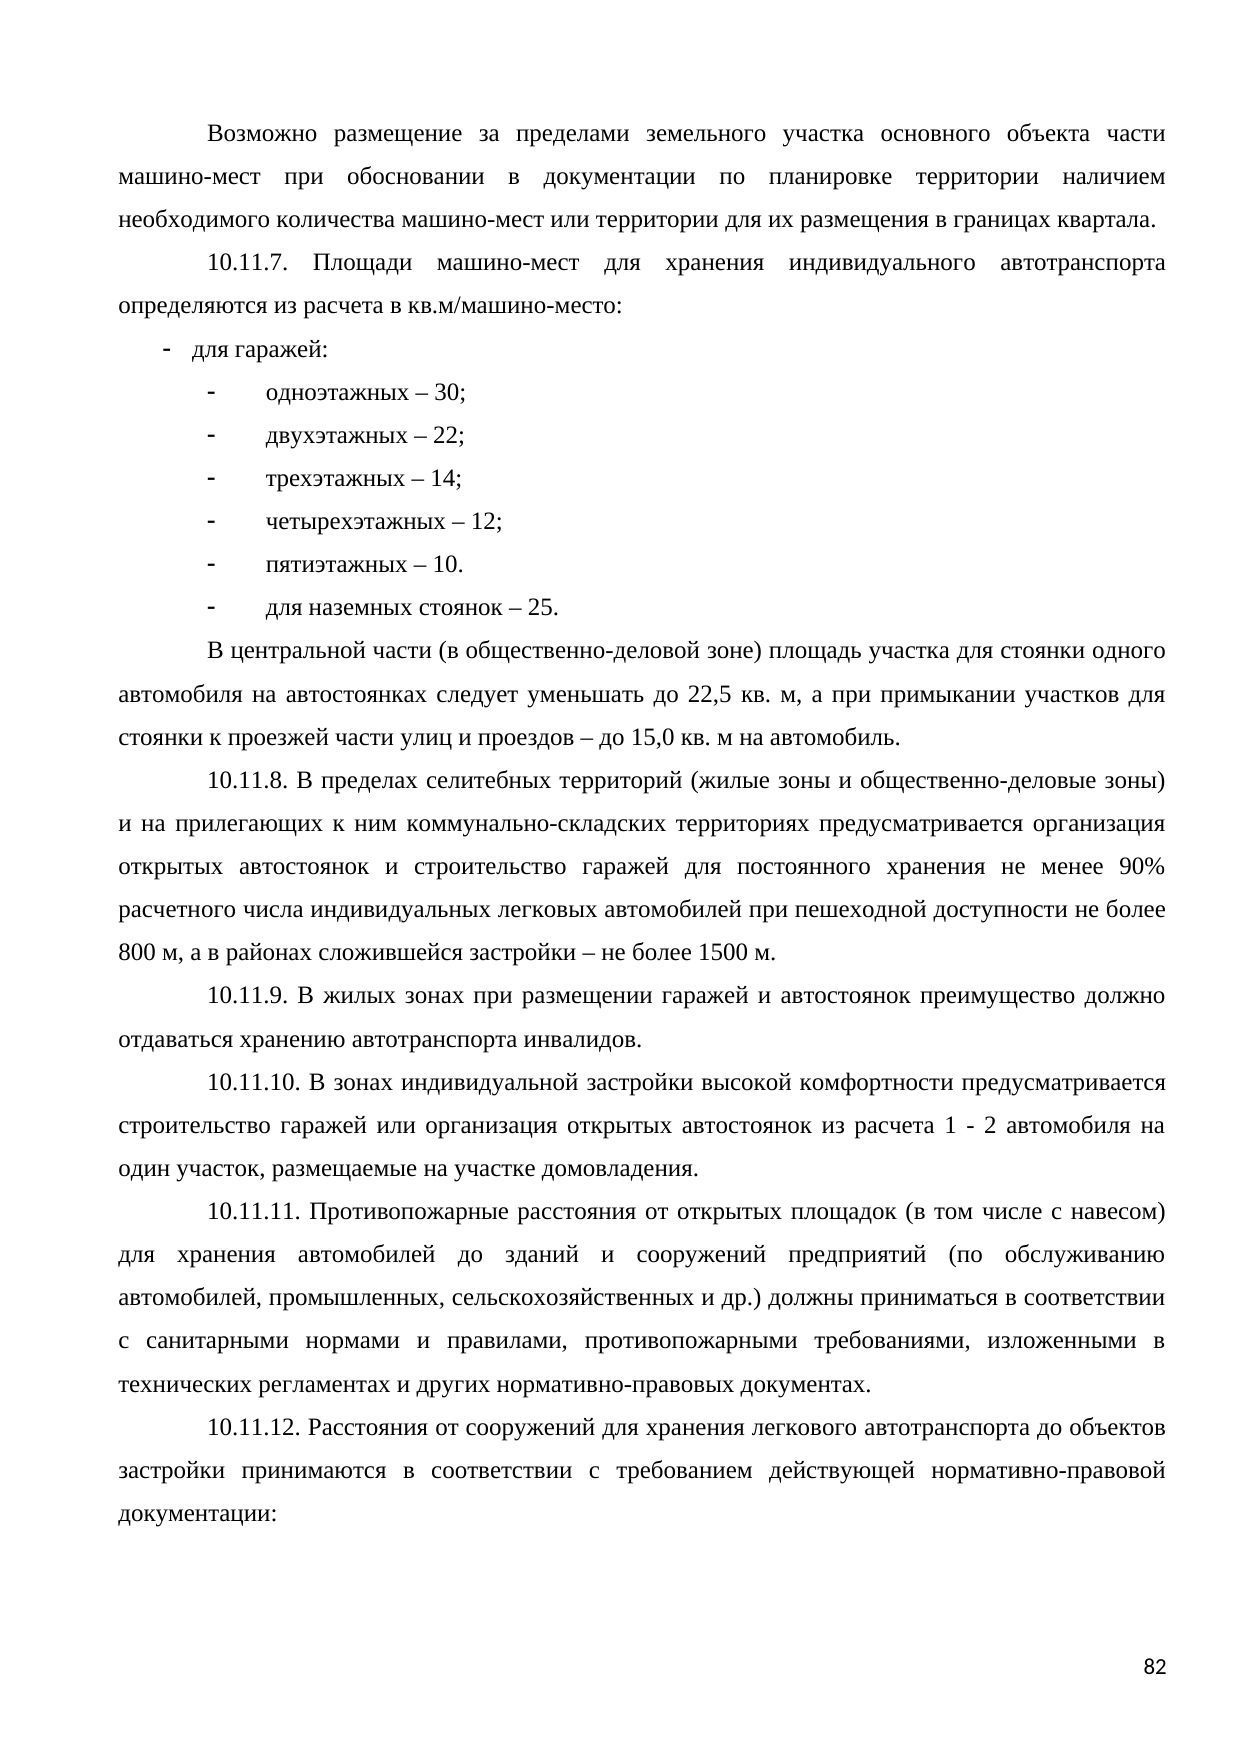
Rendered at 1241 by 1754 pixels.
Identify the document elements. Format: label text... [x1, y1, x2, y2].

list пятиэтажных – 10. [118, 549, 1167, 578]
text Возможно размещение за пределами земельного участка основного объекта части машино-мест при обосновании в документации по планировке территории наличием необходимого количества машино-мест или территории для их размещения в границах квартала. [118, 118, 1167, 233]
text 10.11.11. Противопожарные расстояния от открытых площадок (в том числе с навесом) для хранения автомобилей до зданий и сооружений предприятий (по обслуживанию автомобилей, промышленных, сельскохозяйственных и др.) должны приниматься в соответствии с санитарными нормами и правилами, противопожарными требованиями, изложенными в технических регламентах и других нормативно-правовых документах. [118, 1196, 1167, 1397]
text 10.11.9. В жилых зонах при размещении гаражей и автостоянок преимущество должно отдаваться хранению автотранспорта инвалидов. [118, 981, 1167, 1052]
text 10.11.7. Площади машино-мест для хранения индивидуального автотранспорта определяются из расчета в кв.м/машино-место: [118, 247, 1167, 319]
text В центральной части (в общественно-деловой зоне) площадь участка для стоянки одного автомобиля на автостоянках следует уменьшать до 22,5 кв. м, а при примыкании участков для стоянки к проезжей части улиц и проездов – до 15,0 кв. м на автомобиль. [118, 636, 1167, 751]
list трехэтажных – 14; [118, 463, 1167, 492]
list четырехэтажных – 12; [118, 506, 1167, 535]
list для наземных стоянок – 25. [118, 592, 1167, 621]
list одноэтажных – 30; [118, 377, 1167, 406]
text 10.11.10. В зонах индивидуальной застройки высокой комфортности предусматривается строительство гаражей или организация открытых автостоянок из расчета 1 - 2 автомобиля на один участок, размещаемые на участке домовладения. [118, 1067, 1167, 1182]
text 10.11.8. В пределах селитебных территорий (жилые зоны и общественно-деловые зоны) и на прилегающих к ним коммунально-складских территориях предусматривается организация открытых автостоянок и строительство гаражей для постоянного хранения не менее 90% расчетного числа индивидуальных легковых автомобилей при пешеходной доступности не более 800 м, а в районах сложившейся застройки – не более 1500 м. [118, 765, 1167, 966]
list для гаражей: [118, 334, 1167, 362]
text 10.11.12. Расстояния от сооружений для хранения легкового автотранспорта до объектов застройки принимаются в соответствии с требованием действующей нормативно-правовой документации: [118, 1412, 1167, 1527]
list двухэтажных – 22; [118, 420, 1167, 449]
